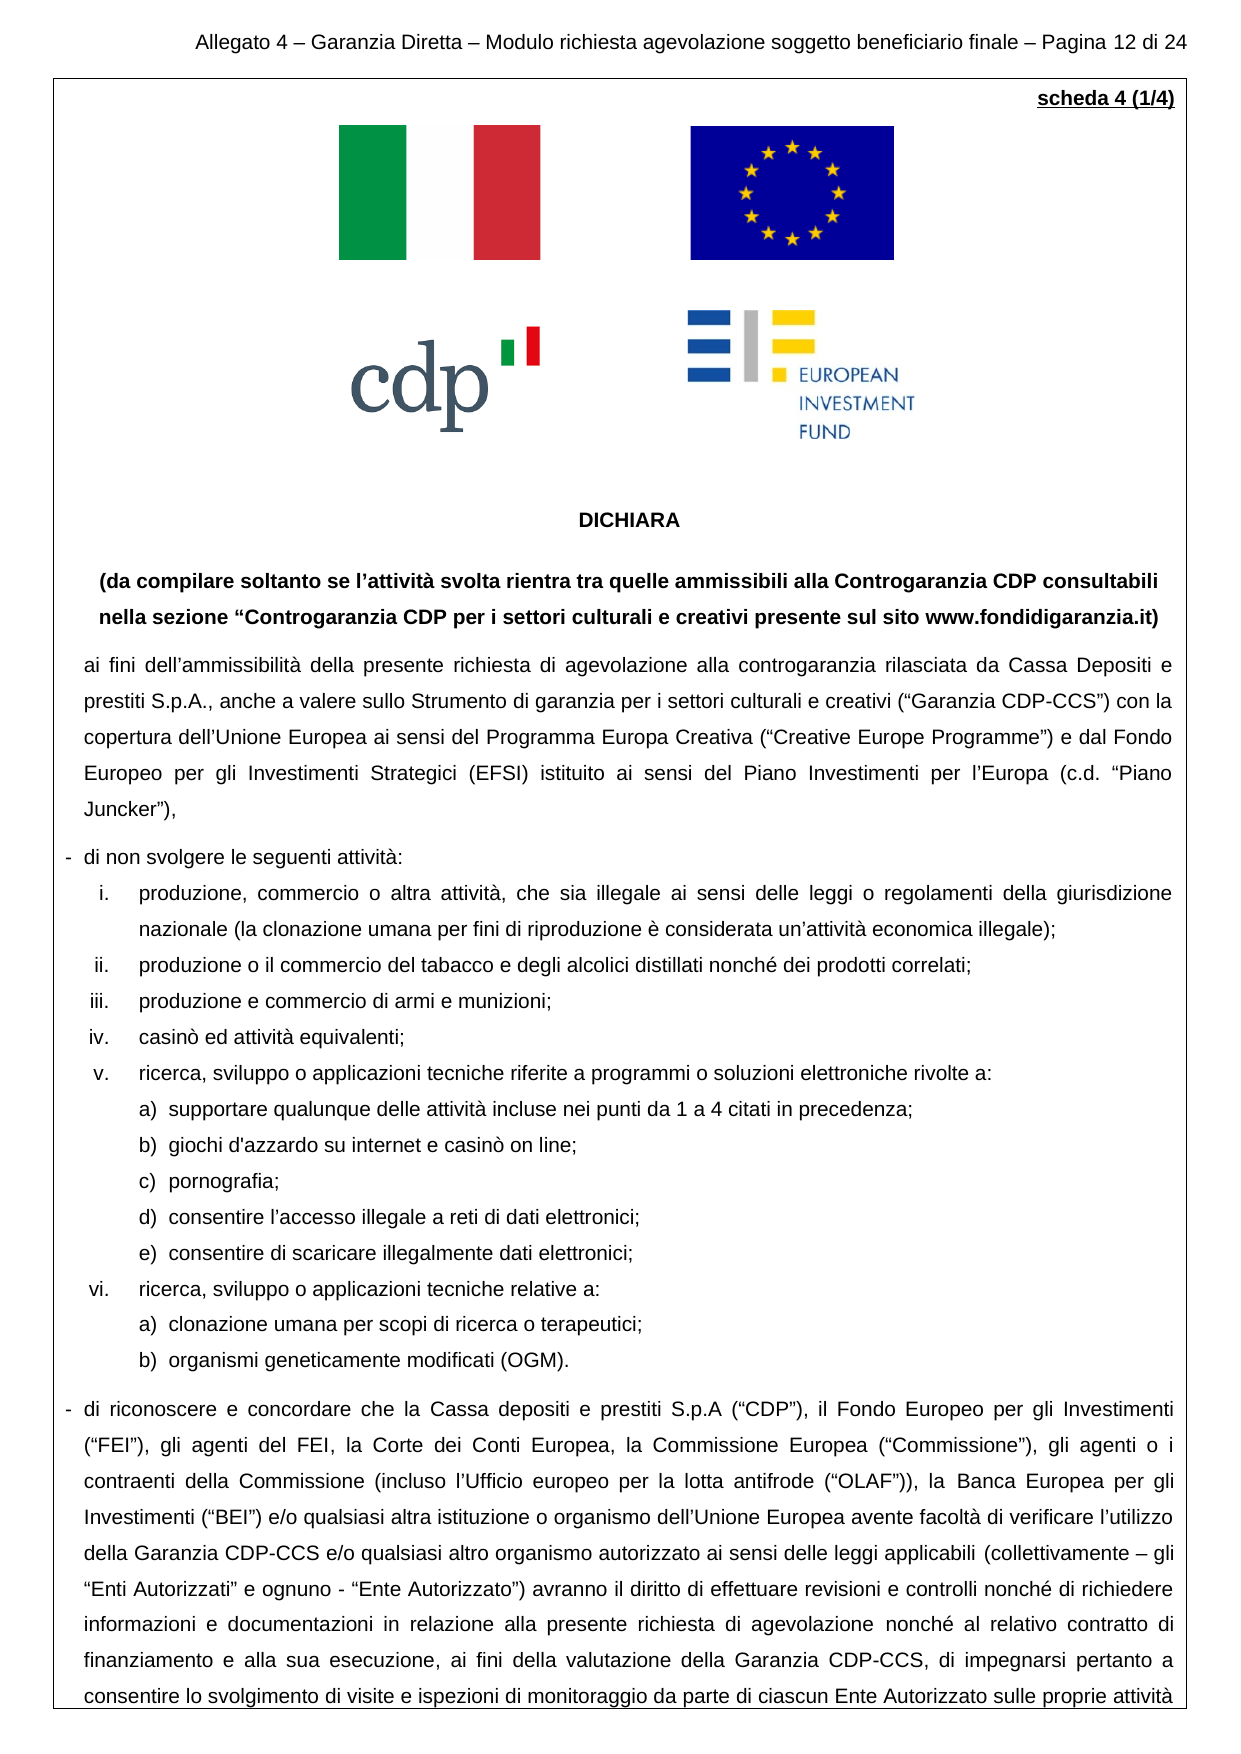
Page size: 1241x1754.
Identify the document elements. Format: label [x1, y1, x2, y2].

table_header [54, 79, 1186, 1708]
picture [687, 310, 915, 439]
picture [350, 325, 541, 434]
picture [339, 125, 541, 260]
